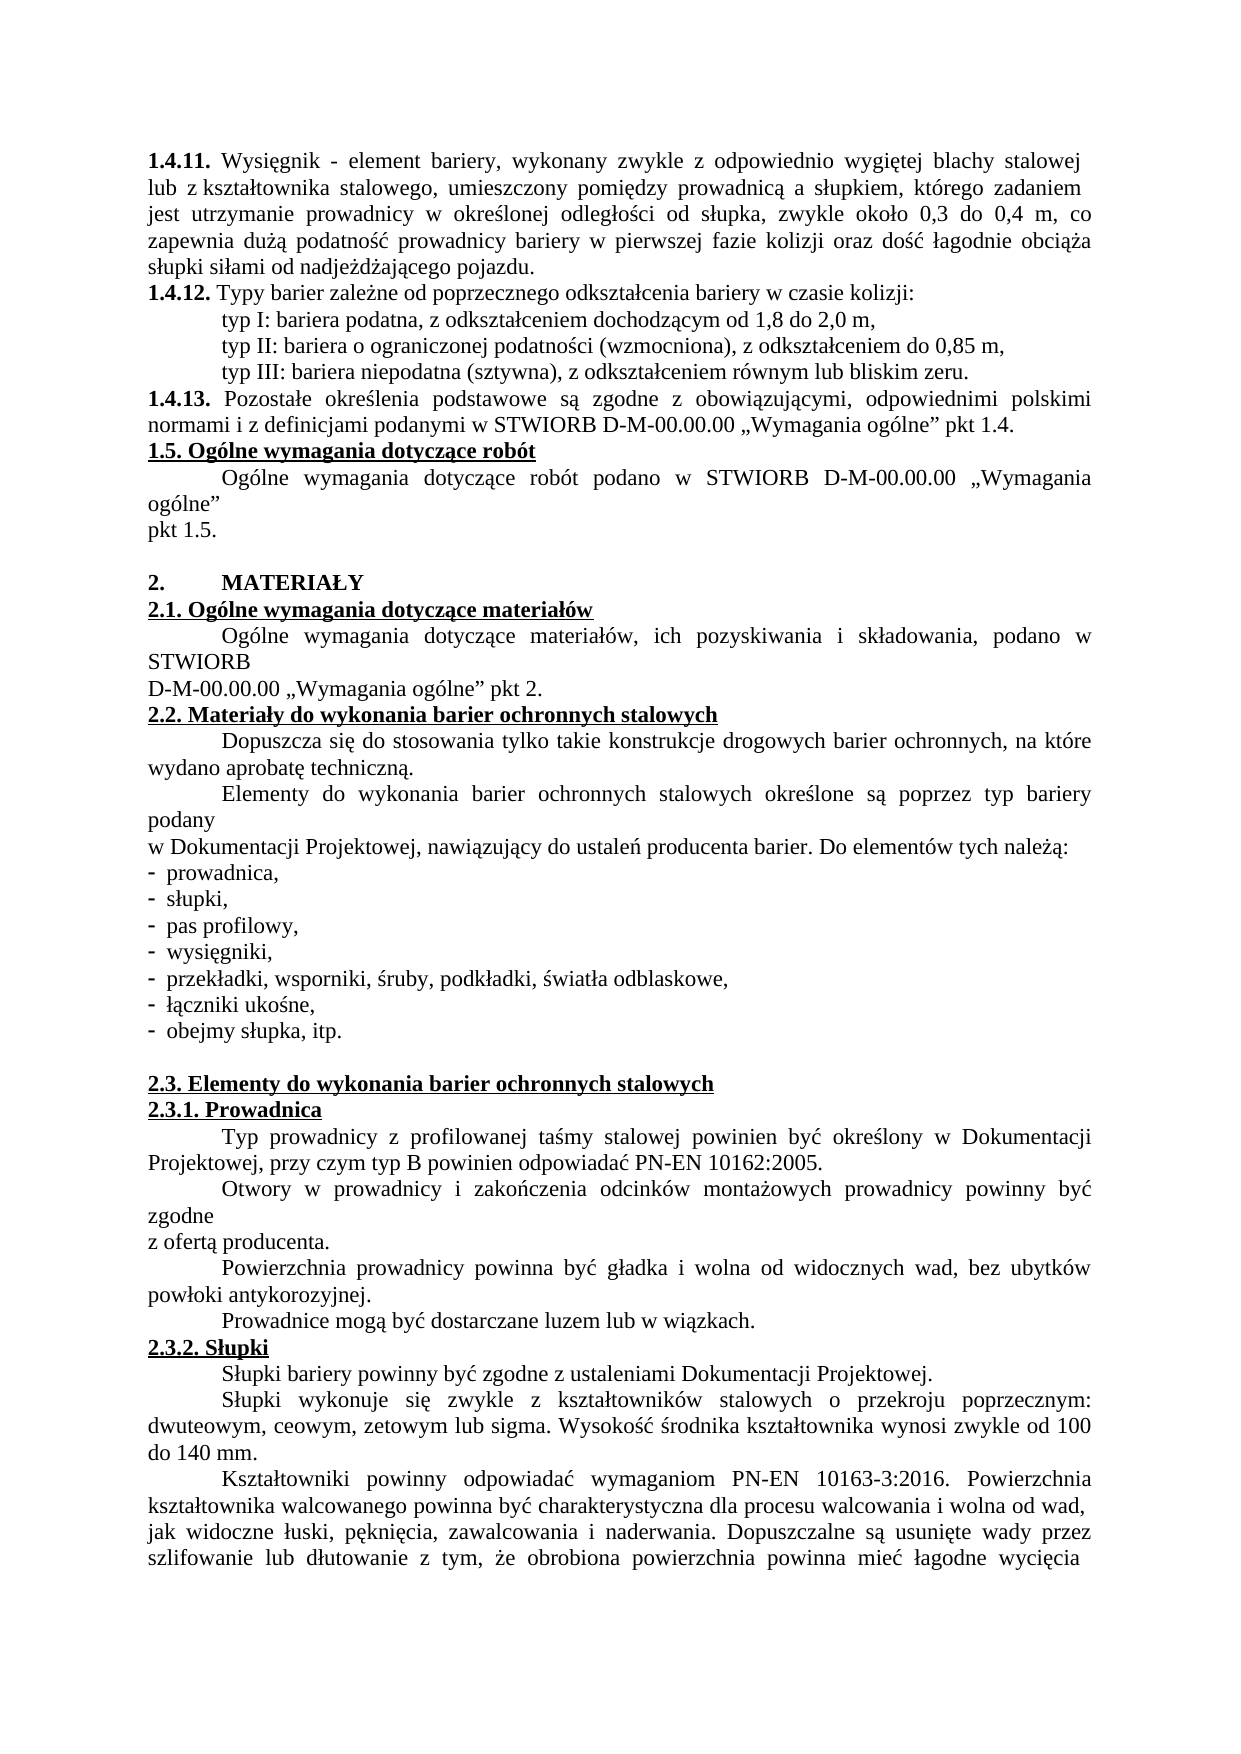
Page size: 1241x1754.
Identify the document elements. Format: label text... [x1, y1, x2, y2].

text Słupki bariery powinny być zgodne z ustaleniami Dokumentacji Projektowej. [148, 1360, 1093, 1386]
text 2.1. Ogólne wymagania dotyczące materiałów [148, 596, 1093, 622]
list łączniki ukośne, [148, 991, 1093, 1017]
text Ogólne wymagania dotyczące robót podano w STWIORB D-M-00.00.00 „Wymagania ogólne” pkt 1.5. [148, 464, 1093, 543]
text Słupki wykonuje się zwykle z kształtowników stalowych o przekroju poprzecznym: dwuteowym, ceowym, zetowym lub sigma. Wysokość środnika kształtownika wynosi zwykle od 100 do 140 mm. [148, 1386, 1093, 1465]
text Typ prowadnicy z profilowanej taśmy stalowej powinien być określony w Dokumentacji Projektowej, przy czym typ B powinien odpowiadać PN-EN 10162:2005. [148, 1123, 1093, 1175]
list przekładki, wsporniki, śruby, podkładki, światła odblaskowe, [148, 964, 1093, 991]
text 1.4.13. Pozostałe określenia podstawowe są zgodne z obowiązującymi, odpowiednimi polskimi normami i z definicjami podanymi w STWIORB D-M-00.00.00 „Wymagania ogólne” pkt 1.4. [148, 385, 1093, 437]
text Dopuszcza się do stosowania tylko takie konstrukcje drogowych barier ochronnych, na które wydano aprobatę techniczną. [148, 727, 1093, 780]
text Ogólne wymagania dotyczące materiałów, ich pozyskiwania i składowania, podano w STWIORB D-M-00.00.00 „Wymagania ogólne” pkt 2. [148, 622, 1093, 701]
text 2.3.2. Słupki [148, 1333, 1093, 1360]
text Otwory w prowadnicy i zakończenia odcinków montażowych prowadnicy powinny być zgodne z ofertą producenta. [148, 1175, 1093, 1254]
text Powierzchnia prowadnicy powinna być gładka i wolna od widocznych wad, bez ubytków powłoki antykorozyjnej. [148, 1254, 1093, 1307]
text 2.3.1. Prowadnica [148, 1096, 1093, 1123]
text Elementy do wykonania barier ochronnych stalowych określone są poprzez typ bariery podany w Dokumentacji Projektowej, nawiązujący do ustaleń producenta barier. Do elementów tych należą: [148, 780, 1093, 859]
text typ I: bariera podatna, z odkształceniem dochodzącym od 1,8 do 2,0 m, [148, 306, 1093, 332]
text typ III: bariera niepodatna (sztywna), z odkształceniem równym lub bliskim zeru. [148, 358, 1093, 385]
text 1.5. Ogólne wymagania dotyczące robót [148, 437, 1093, 464]
list prowadnica, [148, 859, 1093, 886]
text Prowadnice mogą być dostarczane luzem lub w wiązkach. [148, 1307, 1093, 1333]
list słupki, [148, 886, 1093, 912]
text typ II: bariera o ograniczonej podatności (wzmocniona), z odkształceniem do 0,85 m, [148, 332, 1093, 358]
list wysięgniki, [148, 938, 1093, 964]
text 2.2. Materiały do wykonania barier ochronnych stalowych [148, 701, 1093, 727]
text 2.3. Elementy do wykonania barier ochronnych stalowych [148, 1070, 1093, 1096]
text 1.4.11. Wysięgnik - element bariery, wykonany zwykle z odpowiednio wygiętej blachy stalowej lub z kształtownika stalowego, umieszczony pomiędzy prowadnicą a słupkiem, którego zadaniem jest utrzymanie prowadnicy w określonej odległości od słupka, zwykle około 0,3 do 0,4 m, co zapewnia dużą podatność prowadnicy bariery w pierwszej fazie kolizji oraz dość łagodnie obciąża słupki siłami od nadjeżdżającego pojazdu. [148, 148, 1093, 279]
text 1.4.12. Typy barier zależne od poprzecznego odkształcenia bariery w czasie kolizji: [148, 279, 1093, 306]
list pas profilowy, [148, 912, 1093, 938]
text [148, 1465, 1093, 1571]
list obejmy słupka, itp. [148, 1017, 1093, 1044]
text 2. MATERIAŁY [148, 569, 1093, 596]
